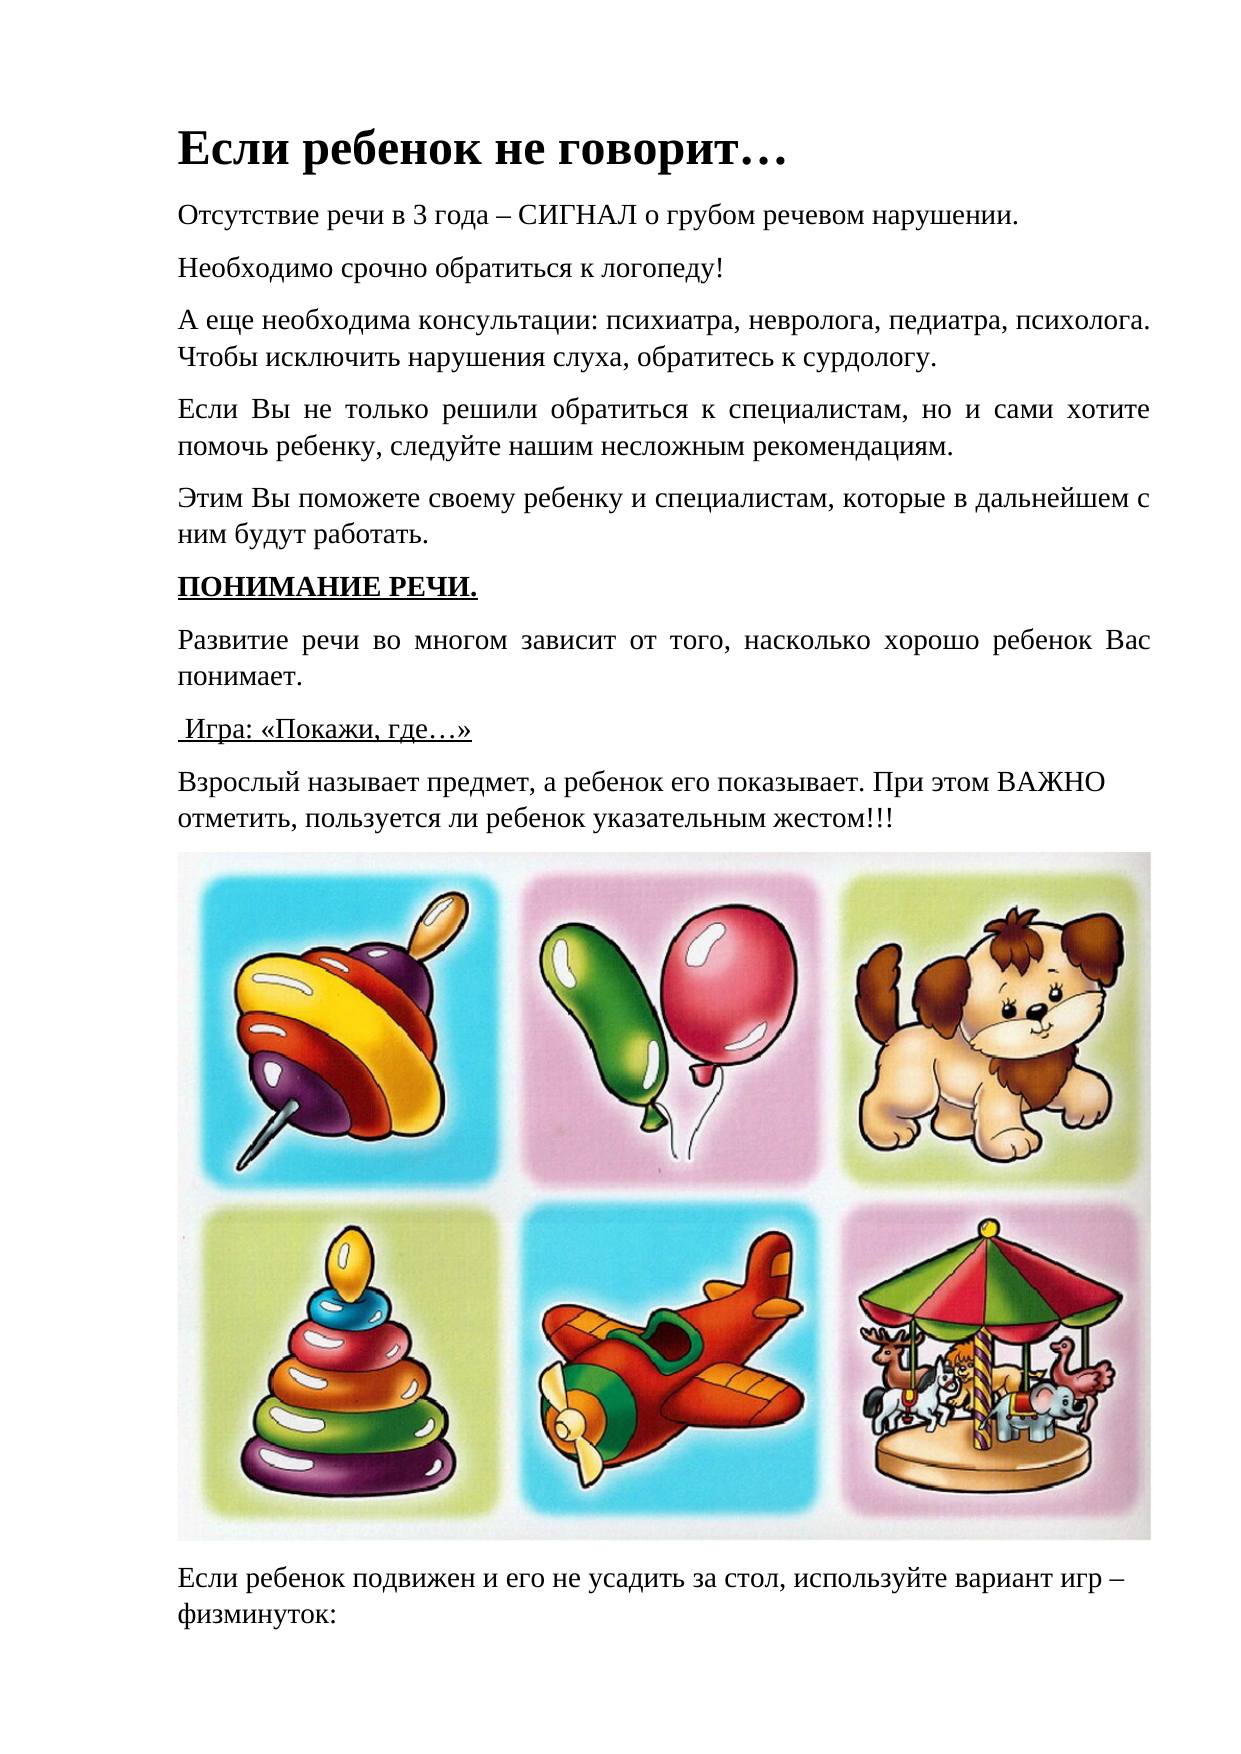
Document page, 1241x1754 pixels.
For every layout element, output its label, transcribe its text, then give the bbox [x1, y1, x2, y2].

text Необходимо срочно обратиться к логопеду! [177, 250, 1152, 283]
text Взрослый называет предмет, а ребенок его показывает. При этом ВАЖНО отметить, пользуется ли ребенок указательным жестом!!! [177, 764, 1152, 834]
text Отсутствие речи в 3 года – СИГНАЛ о грубом речевом нарушении. [177, 197, 1152, 230]
text Если ребенок не говорит… [177, 118, 1152, 176]
text А еще необходима консультации: психиатра, невролога, педиатра, психолога. Чтобы исключить нарушения слуха, обратитесь к сурдологу. [177, 302, 1152, 372]
text Если Вы не только решили обратиться к специалистам, но и сами хотите помочь ребенку, следуйте нашим несложным рекомендациям. [177, 391, 1152, 461]
text Развитие речи во многом зависит от того, насколько хорошо ребенок Вас понимает. [177, 622, 1152, 692]
picture [177, 852, 1152, 1541]
text Этим Вы поможете своему ребенку и специалистам, которые в дальнейшем с ним будут работать. [177, 480, 1152, 550]
text Если ребенок подвижен и его не усадить за стол, используйте вариант игр – физминуток: [177, 1560, 1152, 1630]
text ПОНИМАНИЕ РЕЧИ. [177, 569, 1152, 603]
text Игра: «Покажи, где…» [177, 711, 1152, 745]
